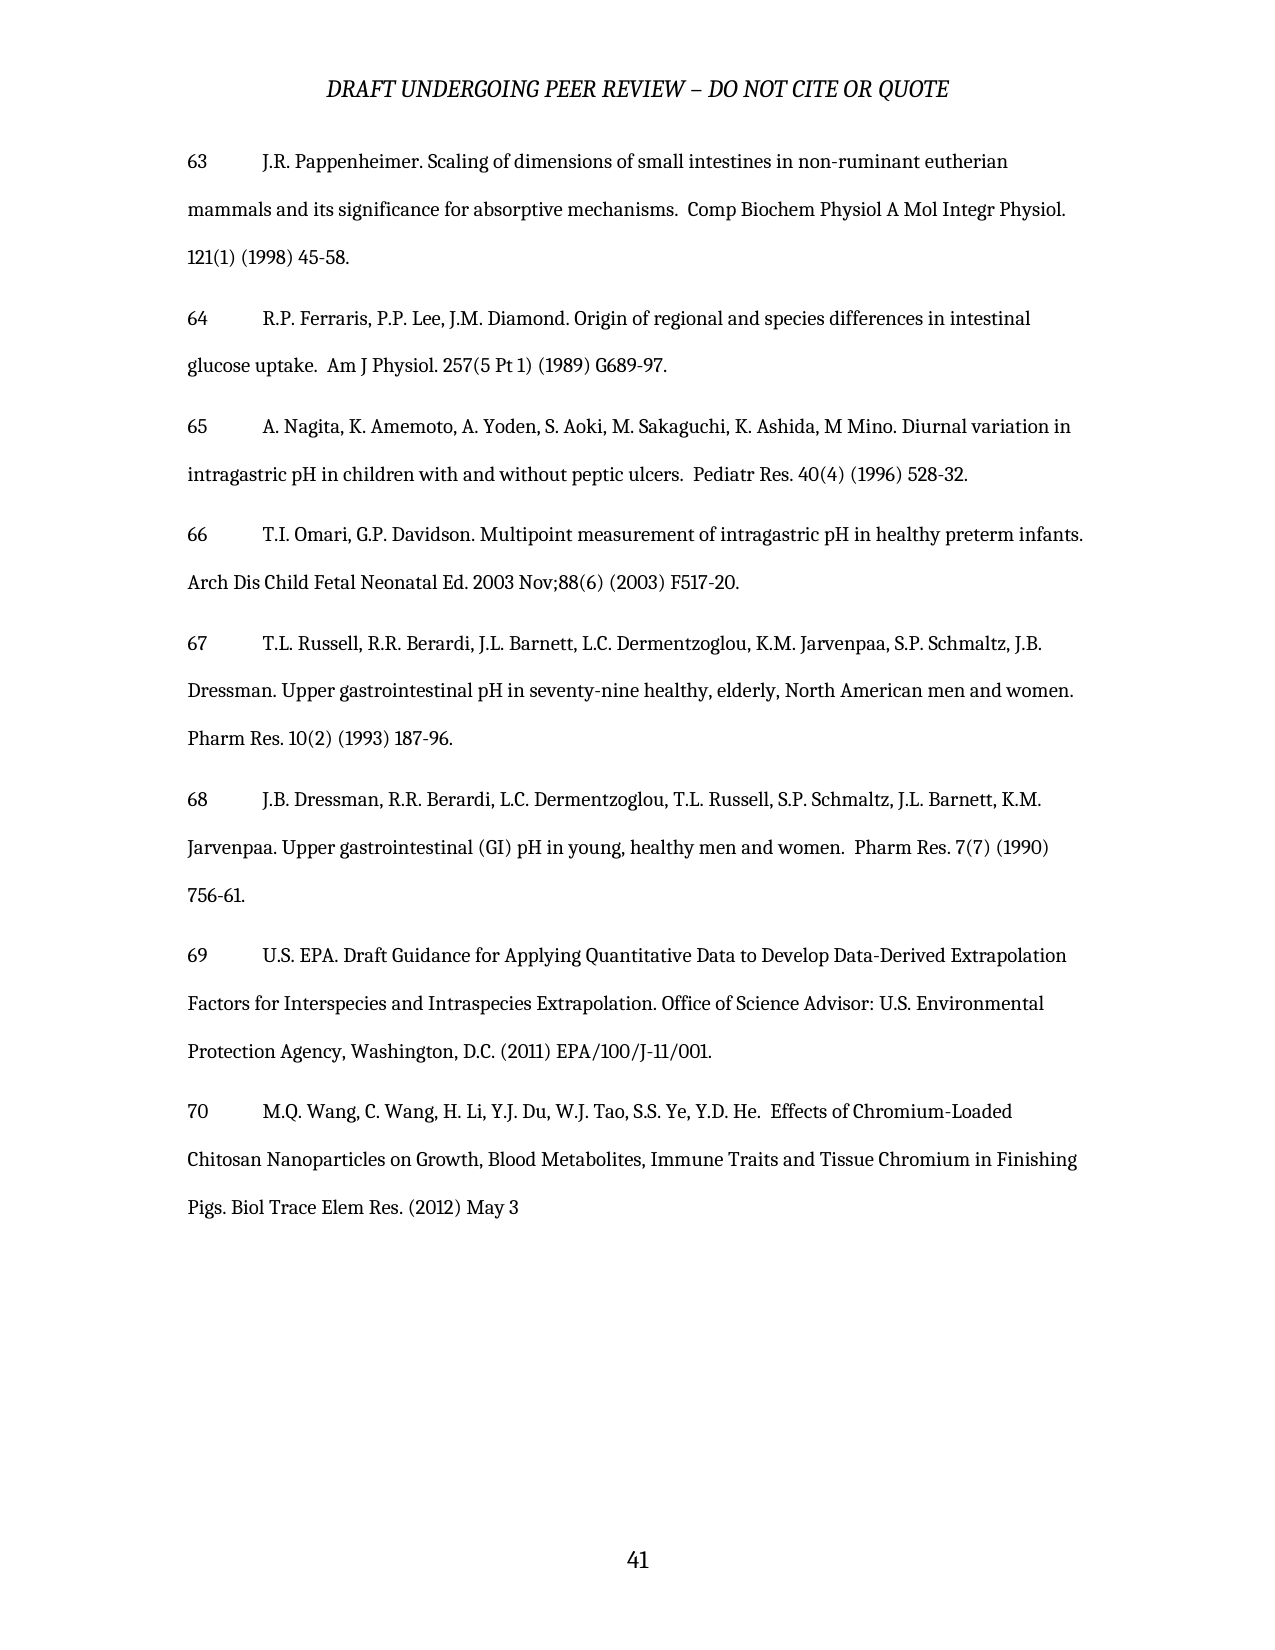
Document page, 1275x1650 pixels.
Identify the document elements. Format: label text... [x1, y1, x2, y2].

text 67 T.L. Russell, R.R. Berardi, J.L. Barnett, L.C. Dermentzoglou, K.M. Jarvenpaa, S.P. Schmaltz, J.B. Dressman. Upper gastrointestinal pH in seventy-nine healthy, elderly, North American men and women. Pharm Res. 10(2) (1993) 187-96. [187, 631, 1087, 751]
text 65 A. Nagita, K. Amemoto, A. Yoden, S. Aoki, M. Sakaguchi, K. Ashida, M Mino. Diurnal variation in intragastric pH in children with and without peptic ulcers. Pediatr Res. 40(4) (1996) 528-32. [187, 414, 1087, 486]
text 66 T.I. Omari, G.P. Davidson. Multipoint measurement of intragastric pH in healthy preterm infants. Arch Dis Child Fetal Neonatal Ed. 2003 Nov;88(6) (2003) F517-20. [187, 523, 1087, 595]
text 64 R.P. Ferraris, P.P. Lee, J.M. Diamond. Origin of regional and species differences in intestinal glucose uptake. Am J Physiol. 257(5 Pt 1) (1989) G689-97. [187, 306, 1087, 378]
text 68 J.B. Dressman, R.R. Berardi, L.C. Dermentzoglou, T.L. Russell, S.P. Schmaltz, J.L. Barnett, K.M. Jarvenpaa. Upper gastrointestinal (GI) pH in young, healthy men and women. Pharm Res. 7(7) (1990) 756-61. [187, 787, 1087, 907]
text 63 J.R. Pappenheimer. Scaling of dimensions of small intestines in non-ruminant eutherian mammals and its significance for absorptive mechanisms. Comp Biochem Physiol A Mol Integr Physiol. 121(1) (1998) 45-58. [187, 150, 1087, 270]
text 69 U.S. EPA. Draft Guidance for Applying Quantitative Data to Develop Data-Derived Extrapolation Factors for Interspecies and Intraspecies Extrapolation. Office of Science Advisor: U.S. Environmental Protection Agency, Washington, D.C. (2011) EPA/100/J-11/001. [187, 944, 1087, 1063]
text 70 M.Q. Wang, C. Wang, H. Li, Y.J. Du, W.J. Tao, S.S. Ye, Y.D. He. Effects of Chromium-Loaded Chitosan Nanoparticles on Growth, Blood Metabolites, Immune Traits and Tissue Chromium in Finishing Pigs. Biol Trace Elem Res. (2012) May 3 [187, 1100, 1087, 1220]
